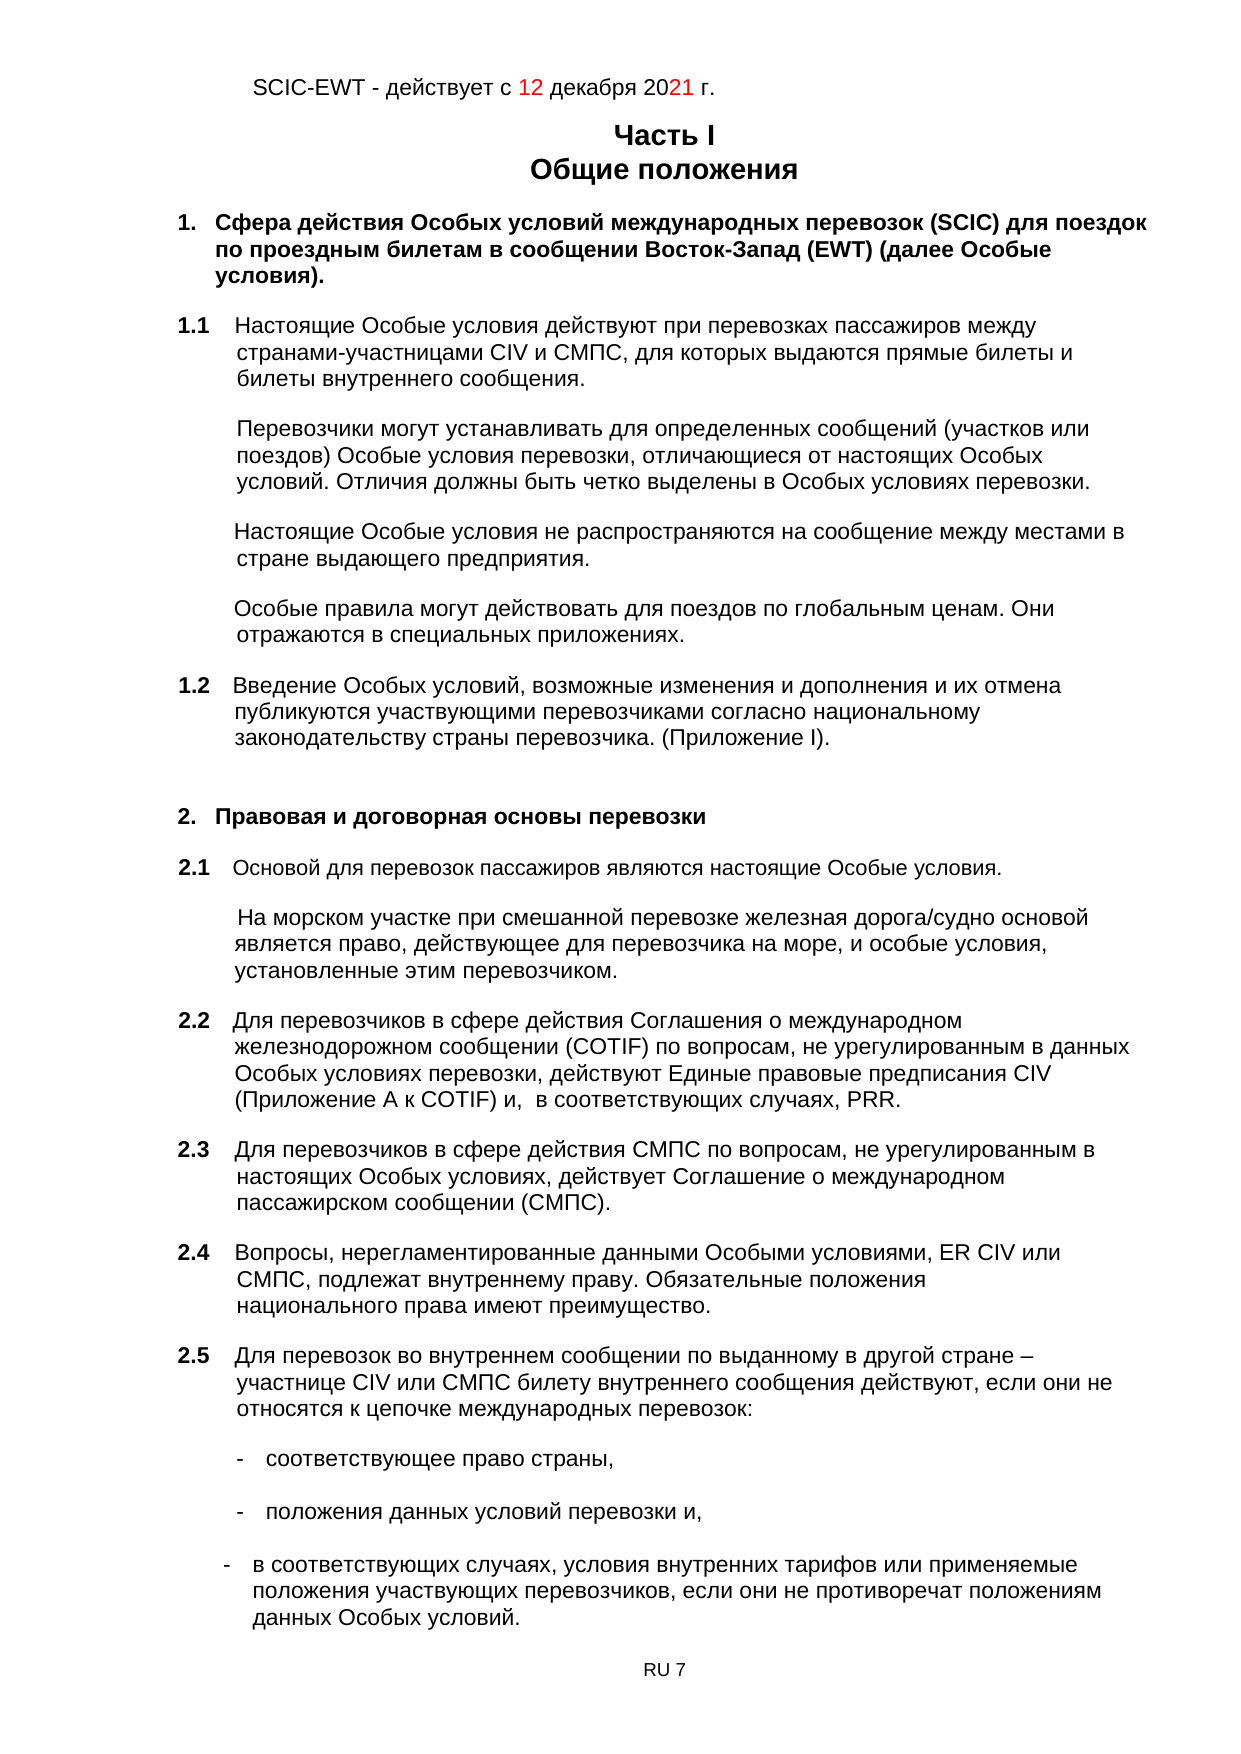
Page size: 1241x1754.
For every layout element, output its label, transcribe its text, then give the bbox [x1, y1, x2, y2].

text 2.2 Для перевозчиков в сфере действия Соглашения о международном железнодорожном сообщении (COTIF) по вопросам, не урегулированным в данных Особых условиях перевозки, действуют Единые правовые предписания CIV (Приложение A к COTIF) и, в соответствующих случаях, PRR. [178, 1007, 1147, 1112]
subtitle Сфера действия Особых условий международных перевозок (SCIC) для поездок по проездным билетам в сообщении Восток-Запад (EWT) (далее Особые условия). [177, 209, 1152, 288]
text Перевозчики могут устанавливать для определенных сообщений (участков или поездов) Особые условия перевозки, отличающиеся от настоящих Особых условий. Отличия должны быть четко выделены в Особых условиях перевозки. [236, 415, 1135, 494]
text Особые правила могут действовать для поездов по глобальным ценам. Они отражаются в специальных приложениях. [234, 595, 1152, 648]
text Общие положения [177, 152, 1152, 185]
text 2.5 Для перевозок во внутреннем сообщении по выданному в другой стране – участнице CIV или СМПС билету внутреннего сообщения действуют, если они не относятся к цепочке международных перевозок: [177, 1342, 1147, 1421]
text 1.2 Введение Особых условий, возможные изменения и дополнения и их отмена публикуются участвующими перевозчиками согласно национальному законодательству страны перевозчика. (Приложение I). [178, 672, 1149, 751]
text 1.1 Настоящие Особые условия действуют при перевозках пассажиров между странами-участницами CIV и СМПС, для которых выдаются прямые билеты и билеты внутреннего сообщения. [177, 312, 1124, 391]
text 2.1 Основой для перевозок пассажиров являются настоящие Особые условия. [178, 854, 1152, 880]
text На морском участке при смешанной перевозке железная дорога/судно основой является право, действующее для перевозчика на море, и особые условия, установленные этим перевозчиком. [234, 904, 1137, 983]
text Настоящие Особые условия не распространяются на сообщение между местами в стране выдающего предприятия. [234, 518, 1149, 571]
list соответствующее право страны, [236, 1445, 1152, 1472]
text 2.3 Для перевозчиков в сфере действия СМПС по вопросам, не урегулированным в настоящих Особых условиях, действует Соглашение о международном пассажирском сообщении (СМПС). [177, 1136, 1108, 1215]
text Часть I [177, 118, 1152, 152]
text 2.4 Вопросы, нерегламентированные данными Особыми условиями, ER CIV или СМПС, подлежат внутреннему праву. Обязательные положения национального права имеют преимущество. [177, 1239, 1089, 1318]
list в соответствующих случаях, условия внутренних тарифов или применяемые положения участвующих перевозчиков, если они не противоречат положениям данных Особых условий. [223, 1551, 1152, 1630]
subtitle Правовая и договорная основы перевозки [177, 803, 1152, 830]
list положения данных условий перевозки и, [236, 1498, 1152, 1524]
